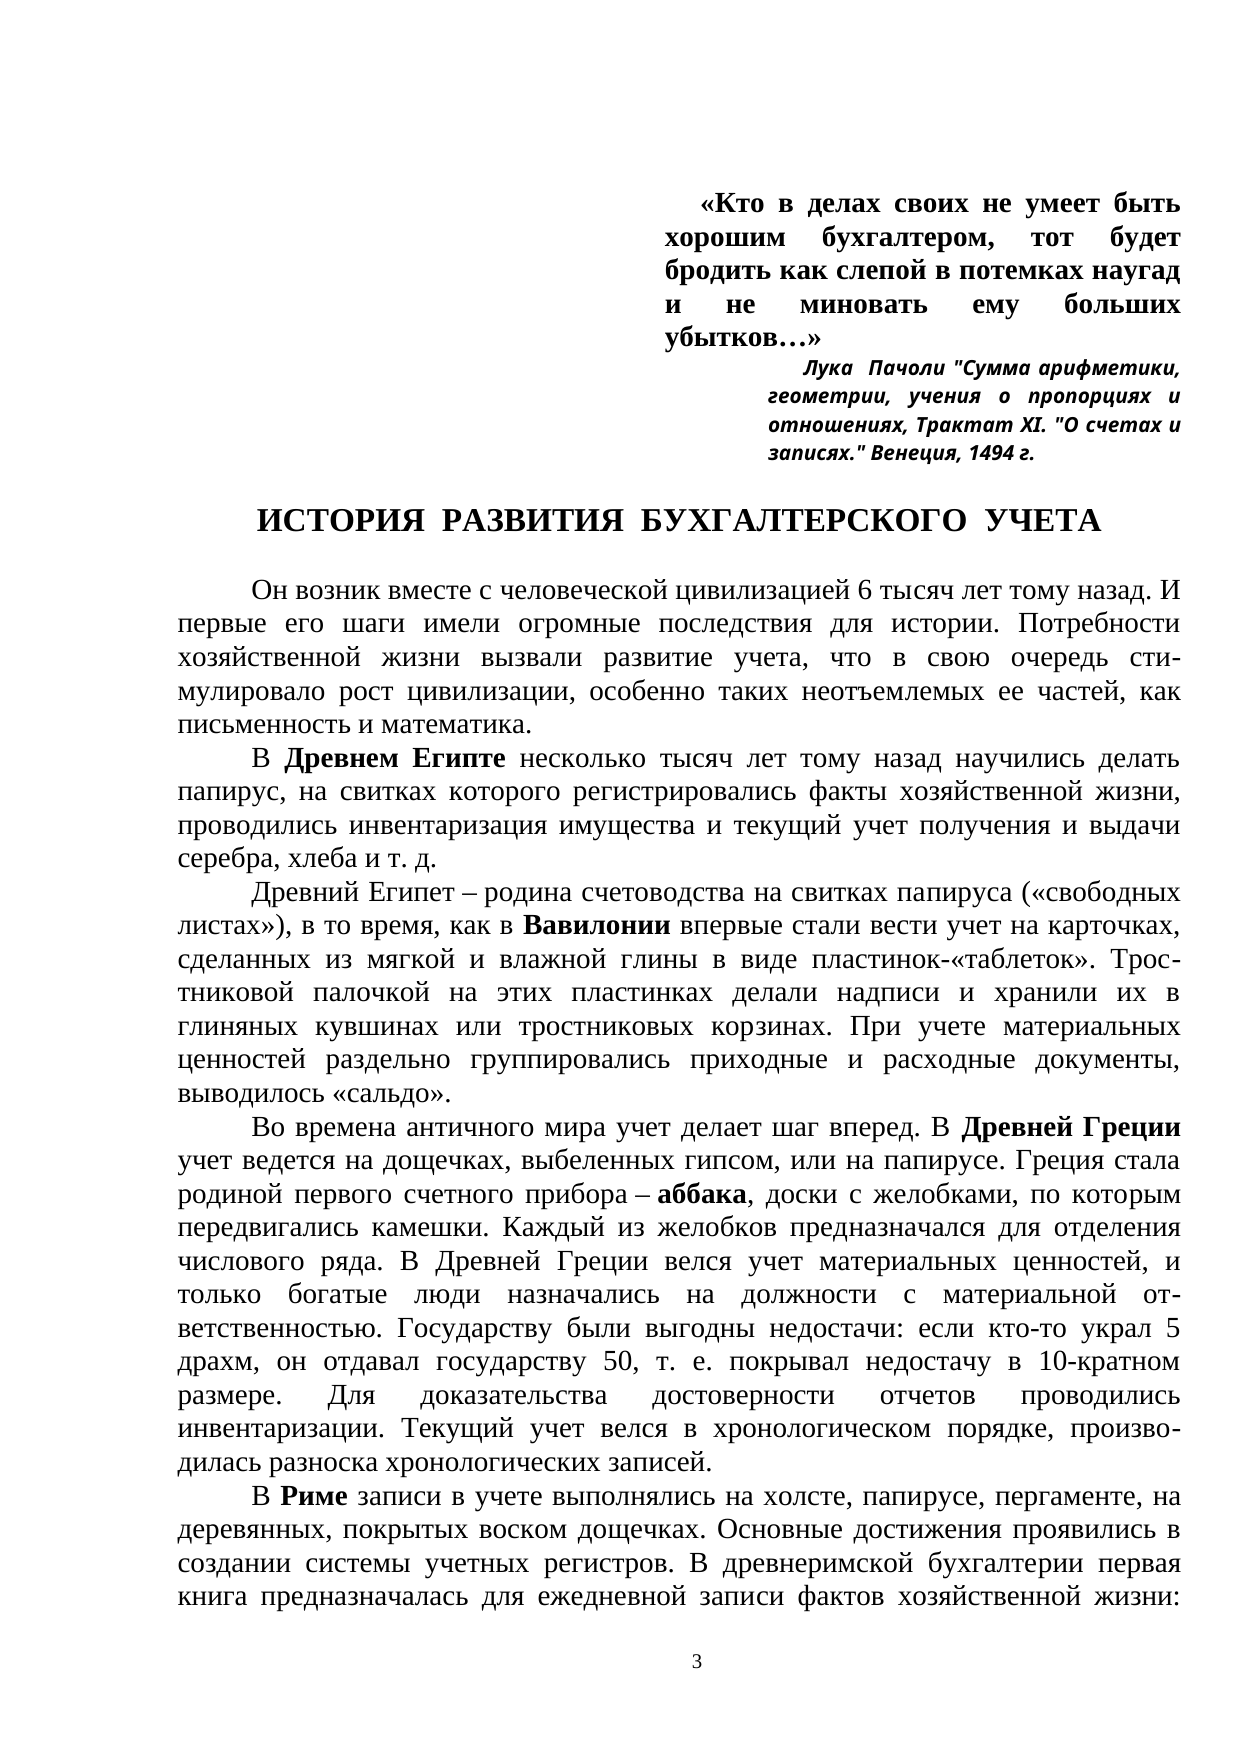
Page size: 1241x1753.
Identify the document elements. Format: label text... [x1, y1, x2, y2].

subtitle ИСТОРИЯ РАЗВИТИЯ БУХГАЛТЕРСКОГО УЧЕТА [177, 500, 1181, 538]
text «Кто в делах своих не умеет быть хорошим бухгалтером, тот будет бродить как слепой в потемках наугад и не миновать ему больших убытков…» [664, 185, 1181, 353]
text Древний Египет – родина счетоводства на свитках папируса («свободных листах»), в то время, как в Вавилонии впервые стали вести учет на карточках, сделанных из мягкой и влажной глины в виде пластинок-«таблеток». Тростниковой палочкой на этих пластинках делали надписи и хранили их в глиняных кувшинах или тростниковых корзинах. При учете материальных ценностей раздельно группировались приходные и расходные документы, выводилось «сальдо». [177, 874, 1181, 1109]
text В Древнем Египте несколько тысяч лет тому назад научились делать папирус, на свитках которого регистрировались факты хозяйственной жизни, проводились инвентаризация имущества и текущий учет получения и выдачи серебра, хлеба и т. д. [177, 740, 1181, 874]
text Лука Пачоли "Сумма арифметики, геометрии, учения о пропорциях и отношениях, Трактат XI. "О счетах и записях." Венеция, 1494 г. [768, 353, 1181, 467]
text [177, 1478, 1181, 1612]
text Он возник вместе с человеческой цивилизацией 6 тысяч лет тому назад. И первые его шаги имели огромные последствия для истории. Потребности хозяйственной жизни вызвали развитие учета, что в свою очередь стимулировало рост цивилизации, особенно таких неотъемлемых ее частей, как письменность и математика. [177, 572, 1181, 740]
text Во времена античного мира учет делает шаг вперед. В Древней Греции учет ведется на дощечках, выбеленных гипсом, или на папирусе. Греция стала родиной первого счетного прибора – аббака, доски с желобками, по которым передвигались камешки. Каждый из желобков предназначался для отделения числового ряда. В Древней Греции велся учет материальных ценностей, и только богатые люди назначались на должности с материальной ответственностью. Государству были выгодны недостачи: если кто-то украл 5 драхм, он отдавал государству 50, т. е. покрывал недостачу в 10-кратном размере. Для доказательства достоверности отчетов проводились инвентаризации. Текущий учет велся в хронологическом порядке, производилась разноска хронологических записей. [177, 1109, 1181, 1478]
